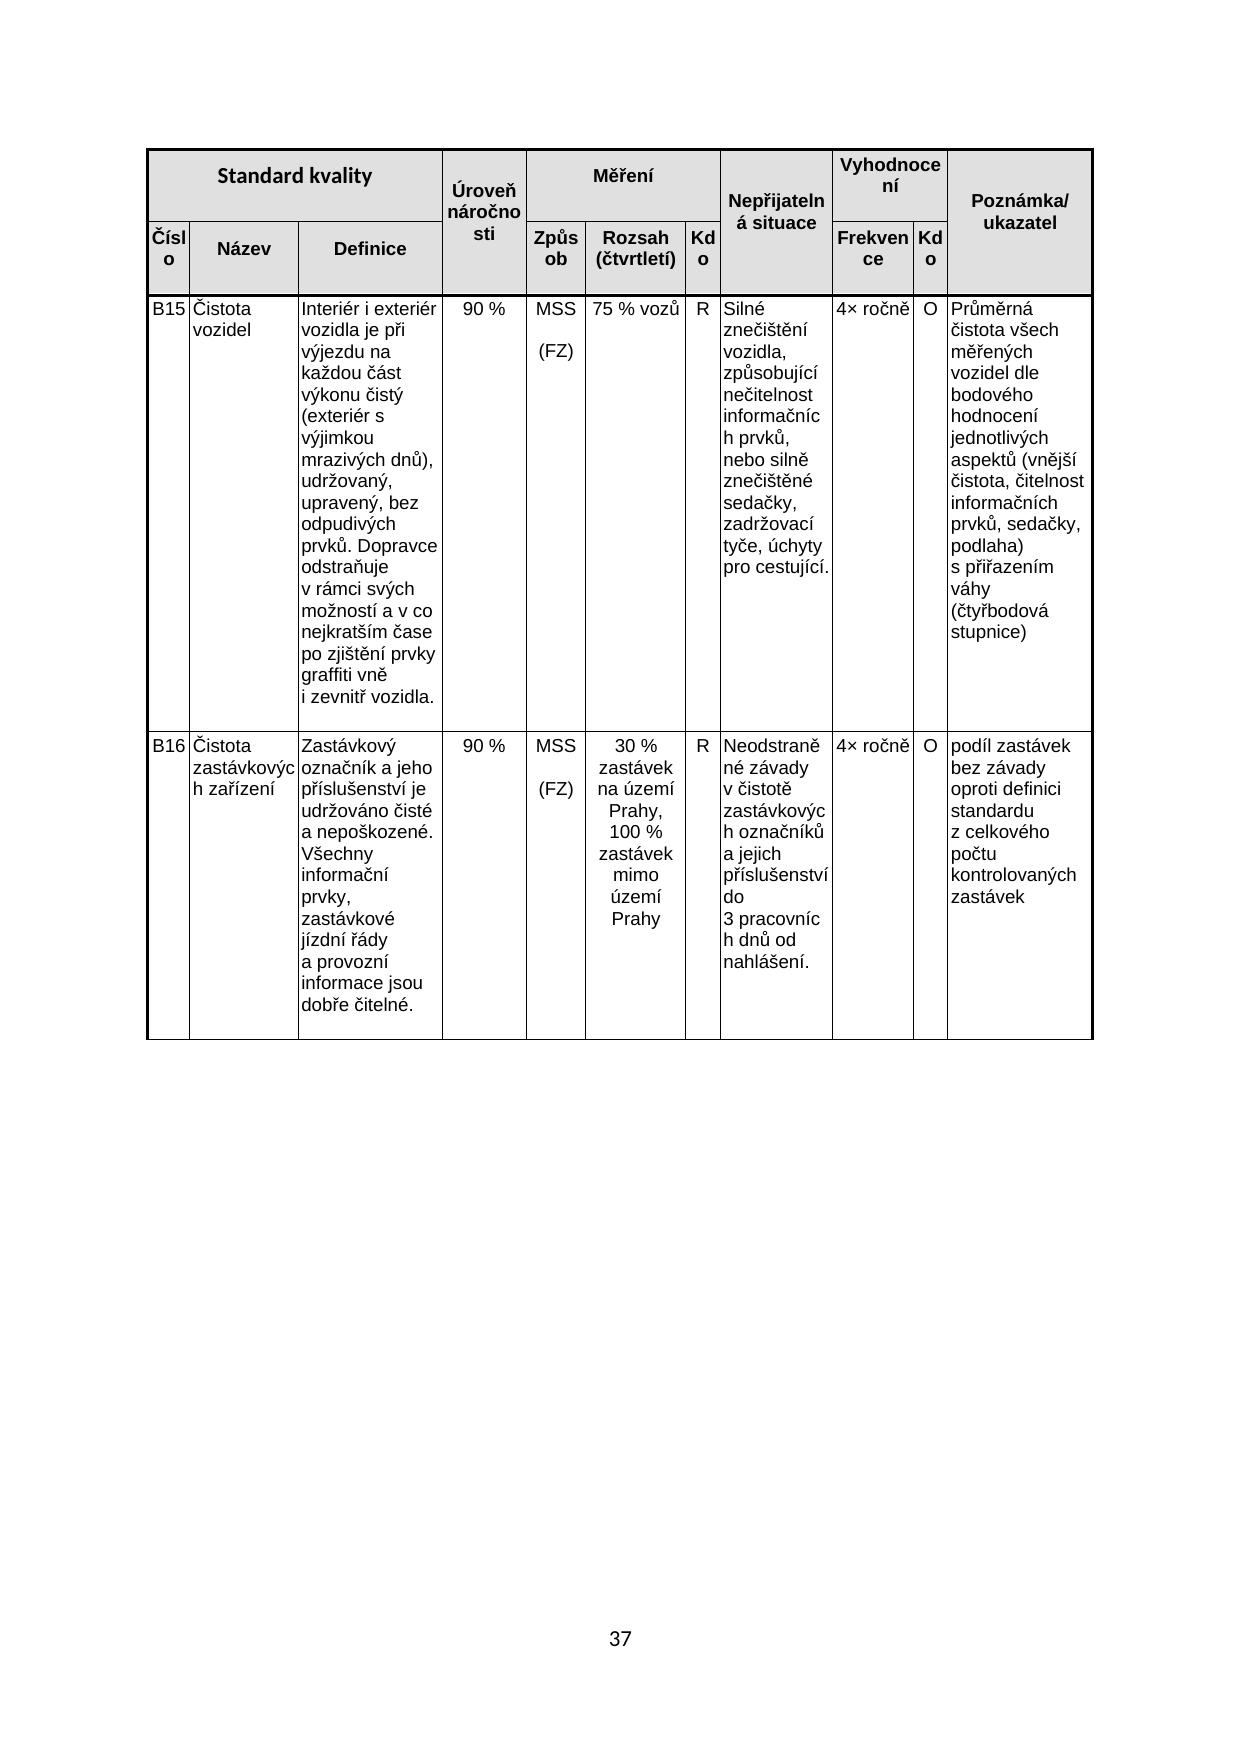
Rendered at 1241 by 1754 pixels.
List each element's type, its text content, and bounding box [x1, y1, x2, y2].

table_header Nepřijatelná situace [721, 151, 832, 293]
table_cell Kdo [914, 222, 947, 293]
table_header Poznámka/ukazatel [948, 151, 1091, 293]
table_cell 4× ročně [833, 297, 913, 731]
table_cell 90 % [443, 297, 526, 731]
table_cell O [914, 732, 947, 1039]
table_cell Kdo [686, 222, 720, 293]
table_cell 75 % vozů [586, 297, 685, 731]
table_cell R [686, 732, 720, 1039]
table_cell 30 % zastávek na území Prahy, 100 % zastávek mimo území Prahy [586, 732, 685, 1039]
table_cell Číslo [149, 222, 189, 293]
table_cell Neodstraněné závady v čistotě zastávkových označníků a jejich příslušenství do 3 pracovních dnů od nahlášení. [721, 732, 832, 1039]
table_header Standard kvality [149, 151, 442, 221]
table_cell 90 % [443, 732, 526, 1039]
table_cell MSS (FZ) [527, 732, 585, 1039]
table_cell Silné znečištění vozidla, způsobující nečitelnost informačních prvků, nebo silně znečištěné sedačky, zadržovací tyče, úchyty pro cestující. [721, 297, 832, 731]
table_cell Zastávkový označník a jeho příslušenství je udržováno čisté a nepoškozené. Všechny informační prvky, zastávkové jízdní řády a provozní informace jsou dobře čitelné. [299, 732, 442, 1039]
table_cell R [686, 297, 720, 731]
table_header Vyhodnocení [833, 151, 947, 221]
table_cell Název [190, 222, 298, 293]
table_cell Čistota vozidel [190, 297, 298, 731]
table_cell O [914, 297, 947, 731]
table_cell 4× ročně [833, 732, 913, 1039]
table_cell Způsob [527, 222, 585, 293]
table_cell Čistota zastávkových zařízení [190, 732, 298, 1039]
table_cell MSS (FZ) [527, 297, 585, 731]
table_cell B16 [149, 732, 189, 1039]
table_cell Průměrná čistota všech měřených vozidel dle bodového hodnocení jednotlivých aspektů (vnější čistota, čitelnost informačních prvků, sedačky, podlaha) s přiřazením váhy (čtyřbodová stupnice) [948, 297, 1091, 731]
table_cell Frekvence [833, 222, 913, 293]
table_cell podíl zastávek bez závady oproti definici standardu z celkového počtu kontrolovaných zastávek [948, 732, 1091, 1039]
table_header Úroveň náročnosti [443, 151, 526, 293]
table_cell Rozsah (čtvrtletí) [586, 222, 685, 293]
table_header Měření [527, 151, 720, 221]
table_cell Definice [299, 222, 442, 293]
table_cell B15 [149, 297, 189, 731]
table_cell Interiér i exteriér vozidla je při výjezdu na každou část výkonu čistý (exteriér s výjimkou mrazivých dnů), udržovaný, upravený, bez odpudivých prvků. Dopravce odstraňuje v rámci svých možností a v co nejkratším čase po zjištění prvky graffiti vně i zevnitř vozidla. [299, 297, 442, 731]
